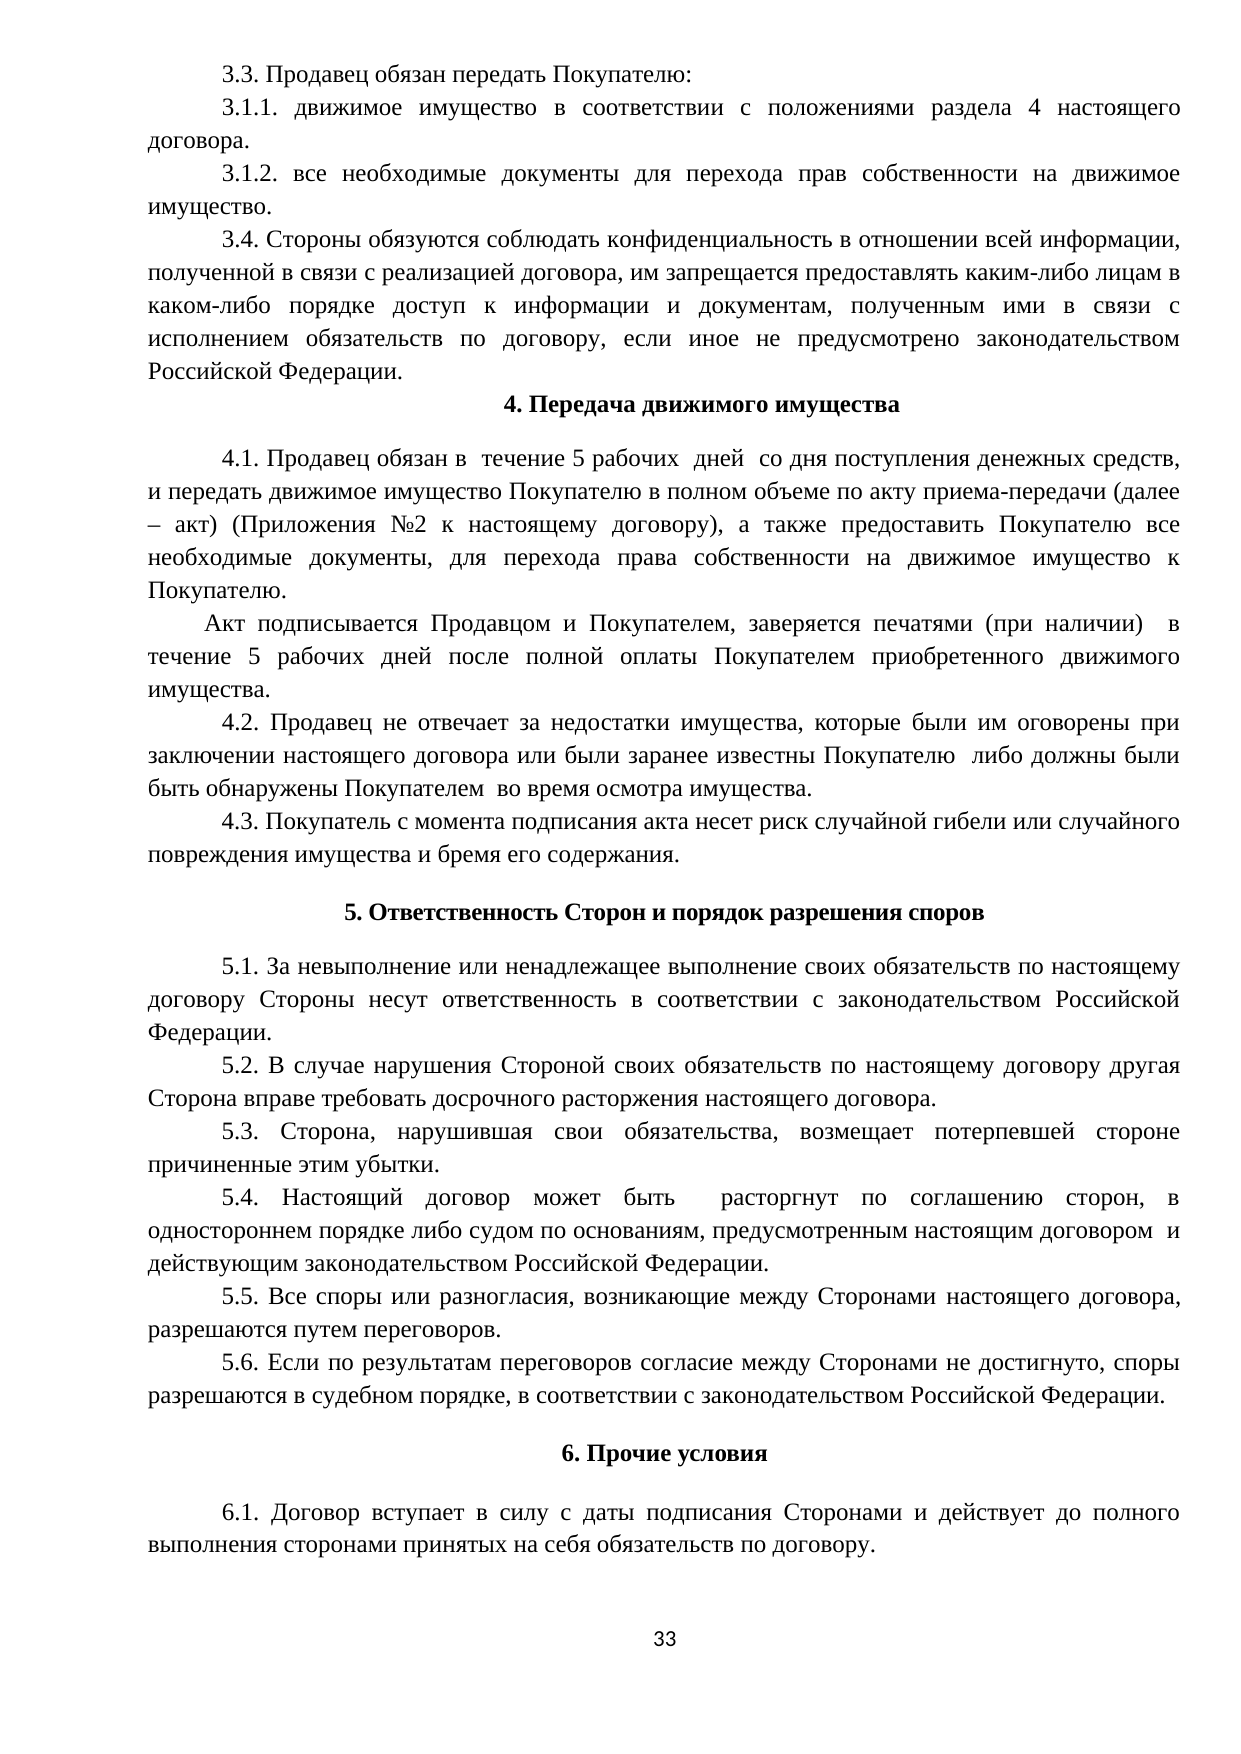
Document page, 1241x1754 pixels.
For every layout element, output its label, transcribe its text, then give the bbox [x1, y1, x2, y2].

text 3.3. Продавец обязан передать Покупателю: [148, 59, 1181, 88]
text 5.1. За невыполнение или ненадлежащее выполнение своих обязательств по настоящему договору Стороны несут ответственность в соответствии с законодательством Российской Федерации. [148, 951, 1181, 1046]
text 5. Ответственность Сторон и порядок разрешения споров [148, 897, 1181, 926]
text Акт подписывается Продавцом и Покупателем, заверяется печатями (при наличии) в течение 5 рабочих дней после полной оплаты Покупателем приобретенного движимого имущества. [148, 608, 1181, 703]
text 3.1.1. движимое имущество в соответствии с положениями раздела 4 настоящего договора. [148, 92, 1181, 154]
text 4.3. Покупатель с момента подписания акта несет риск случайной гибели или случайного повреждения имущества и бремя его содержания. [148, 806, 1181, 868]
text 4.1. Продавец обязан в течение 5 рабочих дней со дня поступления денежных средств, и передать движимое имущество Покупателю в полном объеме по акту приема-передачи (далее – акт) (Приложения №2 к настоящему договору), а также предоставить Покупателю все необходимые документы, для перехода права собственности на движимое имущество к Покупателю. [148, 443, 1181, 604]
text 4.2. Продавец не отвечает за недостатки имущества, которые были им оговорены при заключении настоящего договора или были заранее известны Покупателю либо должны были быть обнаружены Покупателем во время осмотра имущества. [148, 707, 1181, 802]
text 6.1. Договор вступает в силу с даты подписания Сторонами и действует до полного выполнения сторонами принятых на себя обязательств по договору. [148, 1497, 1181, 1558]
text 5.5. Все споры или разногласия, возникающие между Сторонами настоящего договора, разрешаются путем переговоров. [148, 1281, 1181, 1343]
text 5.2. В случае нарушения Стороной своих обязательств по настоящему договору другая Сторона вправе требовать досрочного расторжения настоящего договора. [148, 1050, 1181, 1112]
text 5.3. Сторона, нарушившая свои обязательства, возмещает потерпевшей стороне причиненные этим убытки. [148, 1116, 1181, 1178]
text 3.4. Стороны обязуются соблюдать конфиденциальность в отношении всей информации, полученной в связи с реализацией договора, им запрещается предоставлять каким-либо лицам в каком-либо порядке доступ к информации и документам, полученным ими в связи с исполнением обязательств по договору, если иное не предусмотрено законодательством Российской Федерации. [148, 224, 1181, 385]
text 4. Передача движимого имущества [148, 389, 1181, 418]
text 5.4. Настоящий договор может быть расторгнут по соглашению сторон, в одностороннем порядке либо судом по основаниям, предусмотренным настоящим договором и действующим законодательством Российской Федерации. [148, 1182, 1181, 1277]
text 3.1.2. все необходимые документы для перехода прав собственности на движимое имущество. [148, 158, 1181, 220]
text 6. Прочие условия [148, 1438, 1181, 1467]
text 5.6. Если по результатам переговоров согласие между Сторонами не достигнуто, споры разрешаются в судебном порядке, в соответствии с законодательством Российской Федерации. [148, 1347, 1181, 1409]
